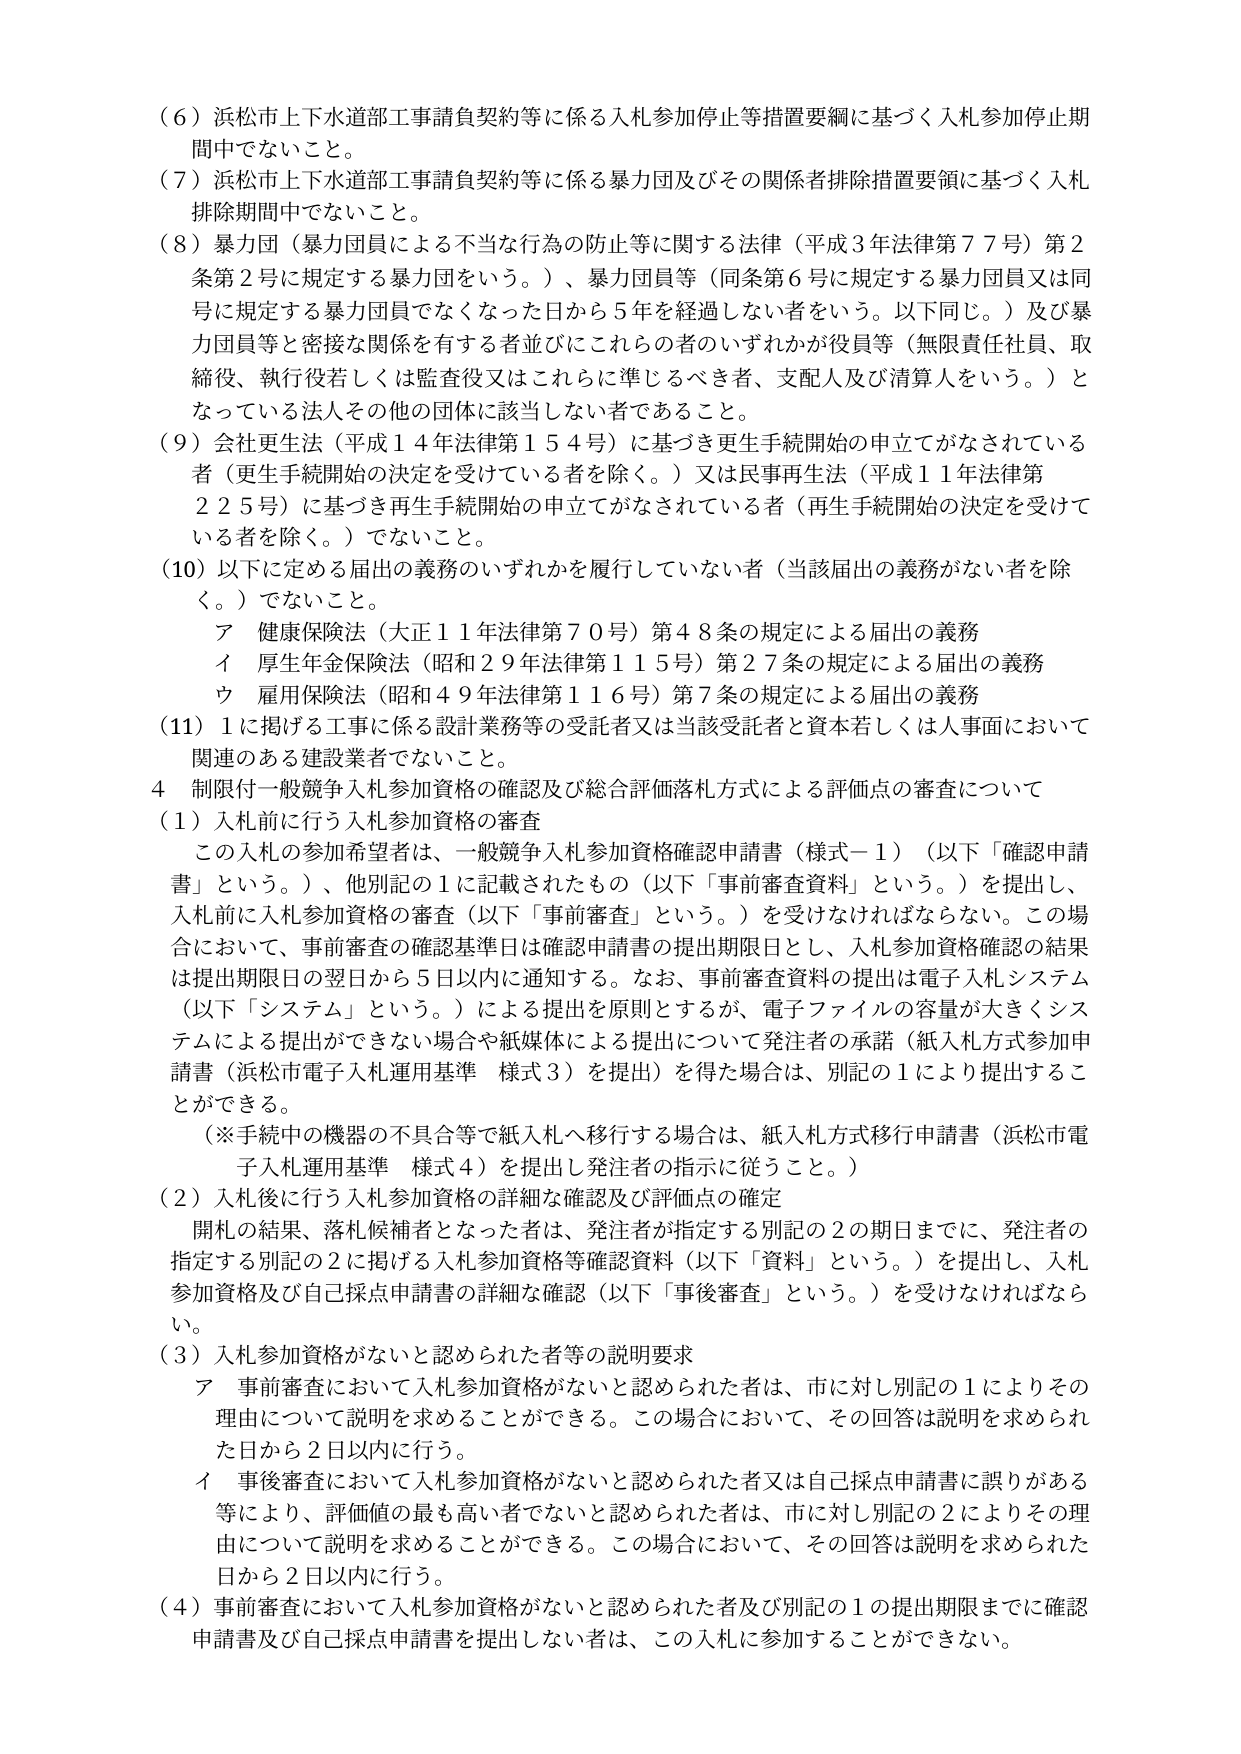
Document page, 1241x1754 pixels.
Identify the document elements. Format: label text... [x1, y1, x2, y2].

text （２）入札後に行う入札参加資格の詳細な確認及び評価点の確定 [148, 1181, 1092, 1213]
text （９）会社更生法（平成１４年法律第１５４号）に基づき更生手続開始の申立てがなされている者（更生手続開始の決定を受けている者を除く。）又は民事再生法（平成１１年法律第 [148, 426, 1092, 489]
text ２２５号）に基づき再生手続開始の申立てがなされている者（再生手続開始の決定を受けている者を除く。）でないこと。 [191, 489, 1092, 552]
text （８）暴力団（暴力団員による不当な行為の防止等に関する法律（平成３年法律第７７号）第２条第２号に規定する暴力団をいう。）、暴力団員等（同条第６号に規定する暴力団員又は同号に規定する暴力団員でなくなった日から５年を経過しない者をいう。以下同じ。）及び暴力団員等と密接な関係を有する者並びにこれらの者のいずれかが役員等（無限責任社員、取締役、執行役若しくは監査役又はこれらに準じるべき者、支配人及び清算人をいう。）となっている法人その他の団体に該当しない者であること。 [148, 226, 1092, 426]
text ア 事前審査において入札参加資格がないと認められた者は、市に対し別記の１によりその理由について説明を求めることができる。この場合において、その回答は説明を求められた日から２日以内に行う。 [194, 1370, 1092, 1464]
text （※手続中の機器の不具合等で紙入札へ移行する場合は、紙入札方式移行申請書（浜松市電子入札運用基準 様式４）を提出し発注者の指示に従うこと。） [192, 1118, 1092, 1181]
text （３）入札参加資格がないと認められた者等の説明要求 [148, 1339, 1092, 1370]
text ウ 雇用保険法（昭和４９年法律第１１６号）第７条の規定による届出の義務 [148, 678, 1092, 709]
text イ 厚生年金保険法（昭和２９年法律第１１５号）第２７条の規定による届出の義務 [213, 647, 1092, 678]
text この入札の参加希望者は、一般競争入札参加資格確認申請書（様式－１）（以下「確認申請書」という。）、他別記の１に記載されたもの（以下「事前審査資料」という。）を提出し、入札前に入札参加資格の審査（以下「事前審査」という。）を受けなければならない。この場合において、事前審査の確認基準日は確認申請書の提出期限日とし、入札参加資格確認の結果は提出期限日の翌日から５日以内に通知する。なお、事前審査資料の提出は電子入札システム（以下「システム」という。）による提出を原則とするが、電子ファイルの容量が大きくシステムによる提出ができない場合や紙媒体による提出について発注者の承諾（紙入札方式参加申請書（浜松市電子入札運用基準 様式３）を提出）を得た場合は、別記の１により提出することができる。 [171, 835, 1092, 1118]
text （７）浜松市上下水道部工事請負契約等に係る暴力団及びその関係者排除措置要領に基づく入札排除期間中でないこと。 [148, 163, 1092, 226]
text ア 健康保険法（大正１１年法律第７０号）第４８条の規定による届出の義務 [213, 615, 1092, 647]
text （４）事前審査において入札参加資格がないと認められた者及び別記の１の提出期限までに確認申請書及び自己採点申請書を提出しない者は、この入札に参加することができない。 [148, 1590, 1092, 1653]
text 開札の結果、落札候補者となった者は、発注者が指定する別記の２の期日までに、発注者の指定する別記の２に掲げる入札参加資格等確認資料（以下「資料」という。）を提出し、入札参加資格及び自己採点申請書の詳細な確認（以下「事後審査」という。）を受けなければならい。 [171, 1213, 1092, 1339]
text （１）入札前に行う入札参加資格の審査 [148, 804, 1092, 835]
text （11）１に掲げる工事に係る設計業務等の受託者又は当該受託者と資本若しくは人事面において関連のある建設業者でないこと。 [148, 709, 1092, 772]
text （10）以下に定める届出の義務のいずれかを履行していない者（当該届出の義務がない者を除く。）でないこと。 [149, 552, 1092, 615]
text （６）浜松市上下水道部工事請負契約等に係る入札参加停止等措置要綱に基づく入札参加停止期間中でないこと。 [148, 100, 1092, 163]
text ４ 制限付一般競争入札参加資格の確認及び総合評価落札方式による評価点の審査について [148, 772, 1092, 804]
text イ 事後審査において入札参加資格がないと認められた者又は自己採点申請書に誤りがある等により、評価値の最も高い者でないと認められた者は、市に対し別記の２によりその理由について説明を求めることができる。この場合において、その回答は説明を求められた日から２日以内に行う。 [194, 1464, 1092, 1590]
